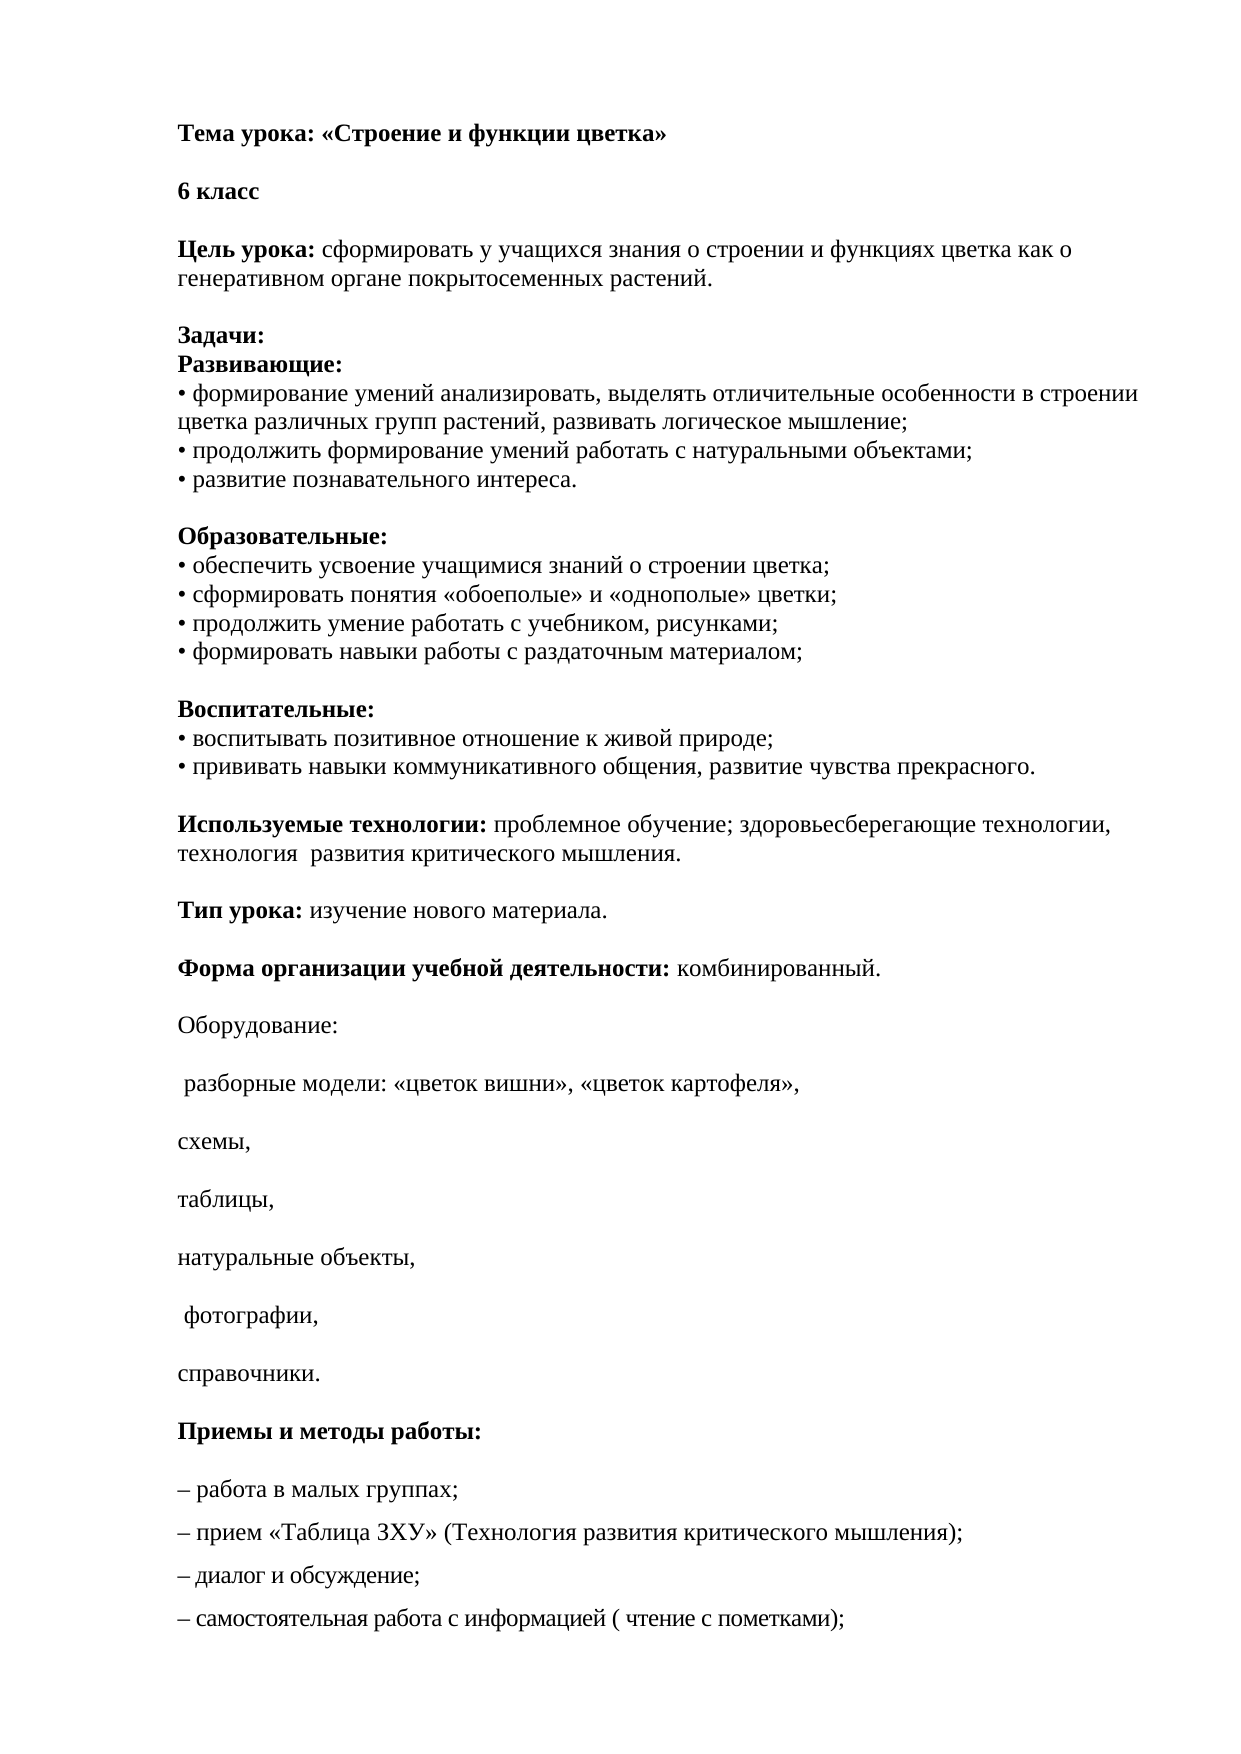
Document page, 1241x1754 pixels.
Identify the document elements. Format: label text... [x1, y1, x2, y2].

text натуральные объекты, [177, 1242, 1152, 1271]
text фотографии, [177, 1300, 1152, 1329]
text 6 класс [177, 176, 1152, 205]
text справочники. [177, 1358, 1152, 1387]
text – работа в малых группах; [177, 1474, 1152, 1503]
text разборные модели: «цветок вишни», «цветок картофеля», [177, 1068, 1152, 1097]
text Тема урока: «Строение и функции цветка» [177, 118, 1152, 147]
text – прием «Таблица ЗХУ» (Технология развития критического мышления); [177, 1517, 1152, 1546]
text Цель урока: сформировать у учащихся знания о строении и функциях цветка как о генеративном органе покрытосеменных растений. Задачи: Развивающие: • формирование умений анализировать, выделять отличительные особенности в строении цветка различных групп растений, развивать логическое мышление; • продолжить формирование умений работать с натуральными объектами; • развитие познавательного интереса. Образовательные: • обеспечить усвоение учащимися знаний о строении цветка; • сформировать понятия «обоеполые» и «однополые» цветки; • продолжить умение работать с учебником, рисунками; • формировать навыки работы с раздаточным материалом; Воспитательные: • воспитывать позитивное отношение к живой природе; • прививать навыки коммуникативного общения, развитие чувства прекрасного. [177, 234, 1152, 780]
text Используемые технологии: проблемное обучение; здоровьесберегающие технологии, технология развития критического мышления. Тип урока: изучение нового материала. Форма организации учебной деятельности: комбинированный. Оборудование: [177, 809, 1152, 1039]
text схемы, [177, 1126, 1152, 1155]
text – самостоятельная работа с информацией ( чтение с пометками); [177, 1603, 1152, 1632]
text Приемы и методы работы: [177, 1416, 1152, 1445]
text – диалог и обсуждение; [177, 1560, 1152, 1589]
text таблицы, [177, 1184, 1152, 1213]
